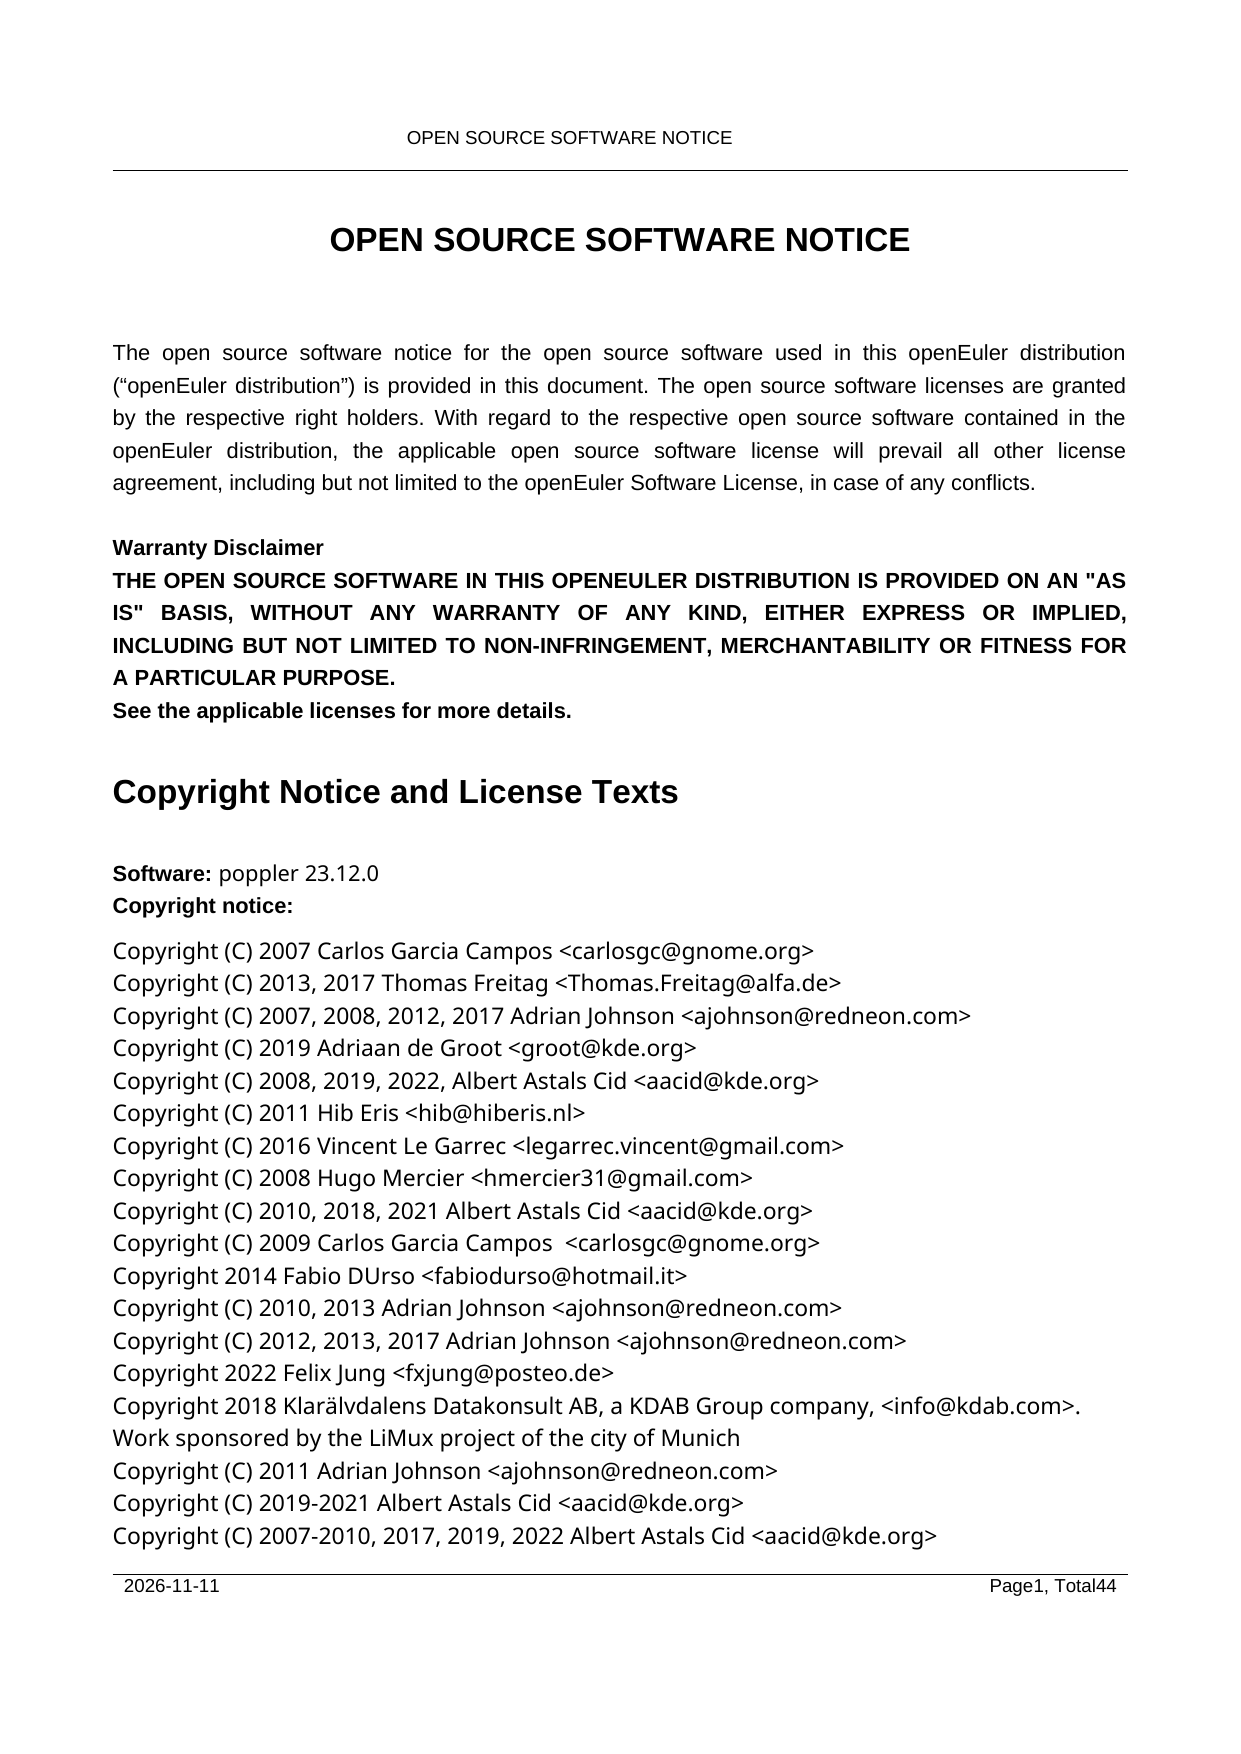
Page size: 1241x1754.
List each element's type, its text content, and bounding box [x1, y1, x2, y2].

text The open source software notice for the open source software used in this openEuler distribution (“openEuler distribution”) is provided in this document. The open source software licenses are granted by the respective right holders. With regard to the respective open source software contained in the openEuler distribution, the applicable open source software license will prevail all other license agreement, including but not limited to the openEuler Software License, in case of any conflicts. [112, 336, 1128, 499]
text Copyright Notice and License Texts [112, 759, 1128, 824]
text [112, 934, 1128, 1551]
text Copyright notice: [112, 889, 1128, 921]
title Software: poppler 23.12.0 [112, 856, 1128, 889]
text Warranty Disclaimer [112, 531, 1128, 564]
text THE OPEN SOURCE SOFTWARE IN THIS OPENEULER DISTRIBUTION IS PROVIDED ON AN "AS IS" BASIS, WITHOUT ANY WARRANTY OF ANY KIND, EITHER EXPRESS OR IMPLIED, INCLUDING BUT NOT LIMITED TO NON-INFRINGEMENT, MERCHANTABILITY OR FITNESS FOR A PARTICULAR PURPOSE. See the applicable licenses for more details. [112, 564, 1128, 726]
text OPEN SOURCE SOFTWARE NOTICE [112, 206, 1128, 271]
